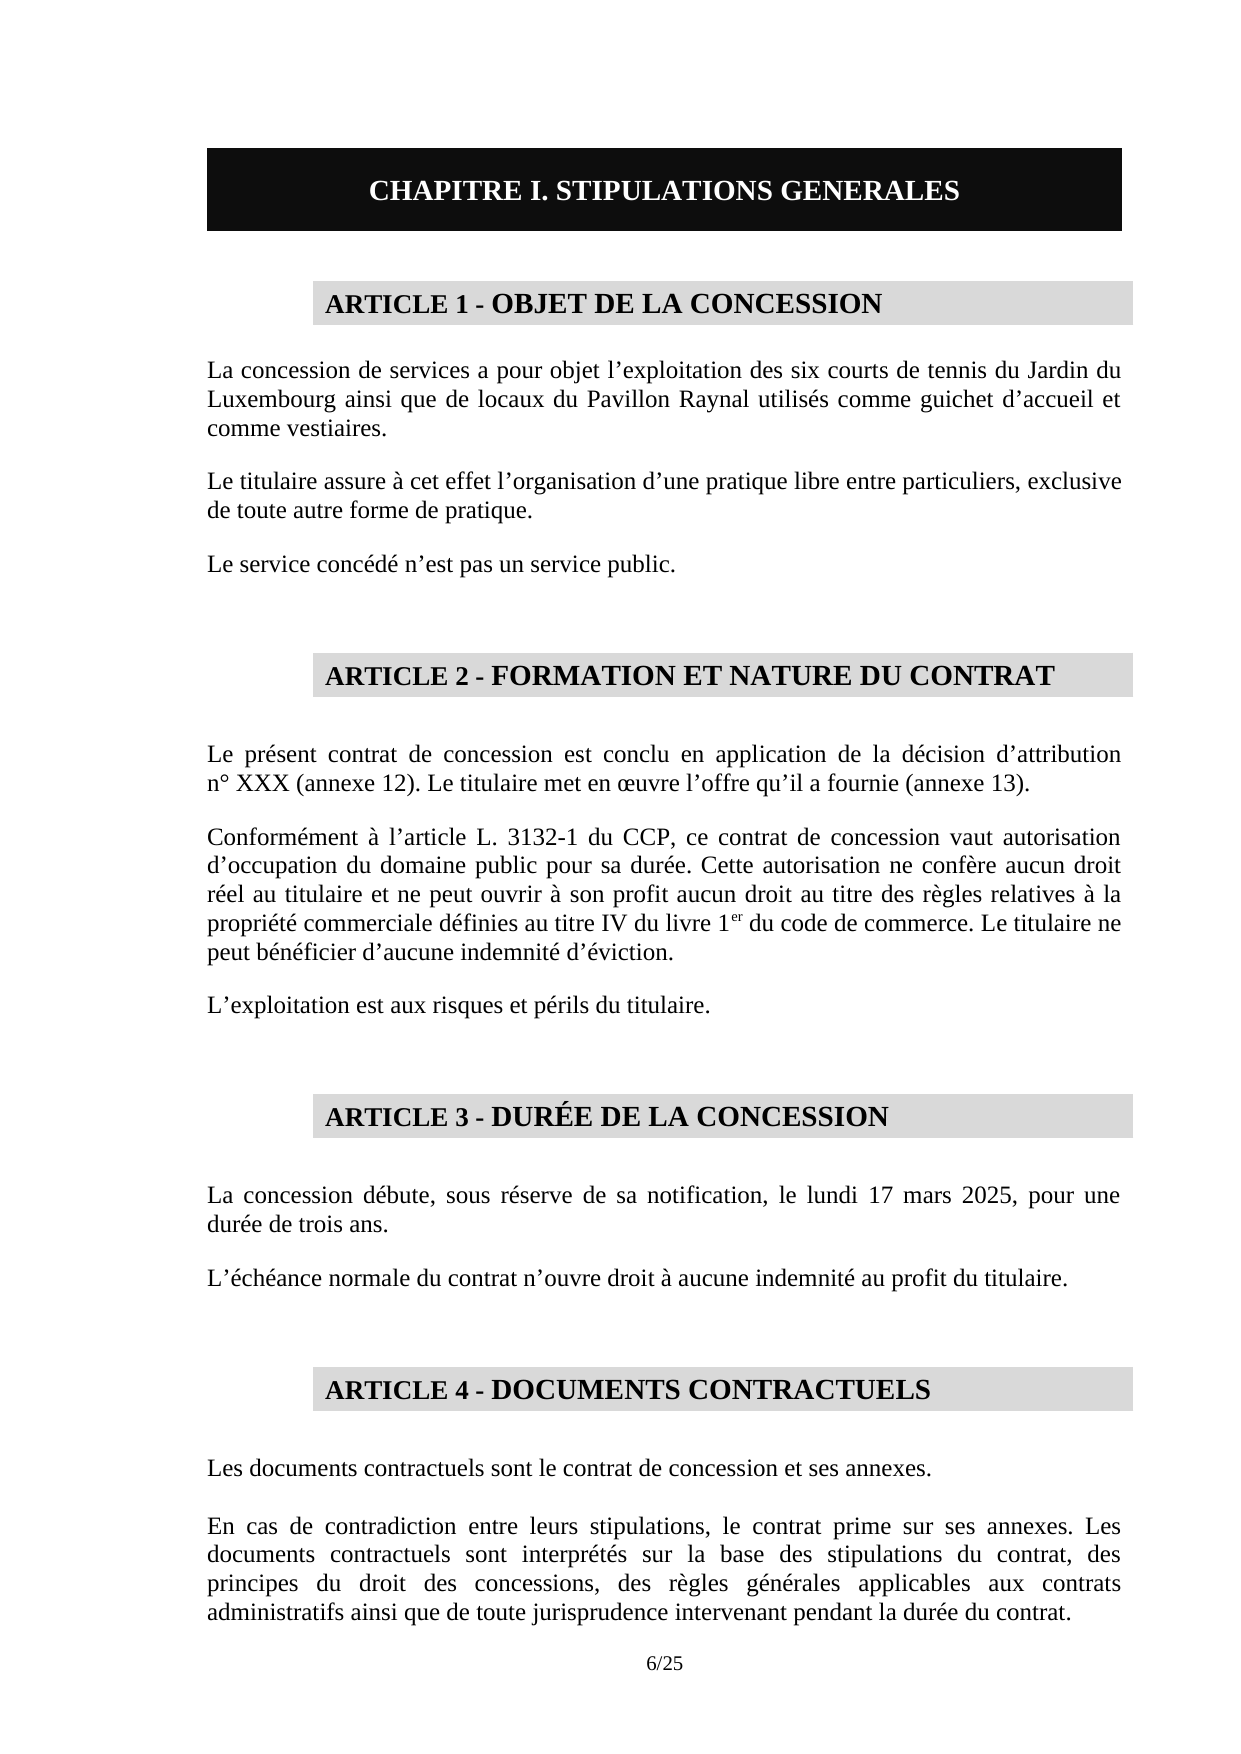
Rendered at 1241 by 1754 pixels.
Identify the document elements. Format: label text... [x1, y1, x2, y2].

text L’exploitation est aux risques et périls du titulaire. [207, 990, 1122, 1019]
table_header CHAPITRE I. STIPULATIONS GENERALES [207, 148, 1122, 231]
text Le titulaire assure à cet effet l’organisation d’une pratique libre entre particuliers, exclusive de toute autre forme de pratique. [207, 466, 1122, 524]
text La concession débute, sous réserve de sa notification, le lundi 17 mars 2025, pour une durée de trois ans. [207, 1181, 1122, 1238]
text Le service concédé n’est pas un service public. [207, 549, 1122, 578]
text Le présent contrat de concession est conclu en application de la décision d’attribution n° XXX (annexe 12). Le titulaire met en œuvre l’offre qu’il a fournie (annexe 13). [207, 739, 1122, 797]
text DURÉE DE LA CONCESSION [317, 1097, 1130, 1135]
text Conformément à l’article L. 3132-1 du CCP, ce contrat de concession vaut autorisation d’occupation du domaine public pour sa durée. Cette autorisation ne confère aucun droit réel au titulaire et ne peut ouvrir à son profit aucun droit au titre des règles relatives à la propriété commerciale définies au titre IV du livre 1er du code de commerce. Le titulaire ne peut bénéficier d’aucune indemnité d’éviction. [207, 822, 1122, 965]
text La concession de services a pour objet l’exploitation des six courts de tennis du Jardin du Luxembourg ainsi que de locaux du Pavillon Raynal utilisés comme guichet d’accueil et comme vestiaires. [207, 355, 1122, 441]
text OBJET DE LA CONCESSION [317, 284, 1130, 322]
text FORMATION ET NATURE DU CONTRAT [317, 656, 1130, 693]
text L’échéance normale du contrat n’ouvre droit à aucune indemnité au profit du titulaire. [207, 1263, 1122, 1292]
text DOCUMENTS CONTRACTUELS [317, 1370, 1130, 1408]
text Les documents contractuels sont le contrat de concession et ses annexes. [207, 1453, 1122, 1482]
text En cas de contradiction entre leurs stipulations, le contrat prime sur ses annexes. Les documents contractuels sont interprétés sur la base des stipulations du contrat, des principes du droit des concessions, des règles générales applicables aux contrats administratifs ainsi que de toute jurisprudence intervenant pendant la durée du contrat. [207, 1511, 1122, 1626]
